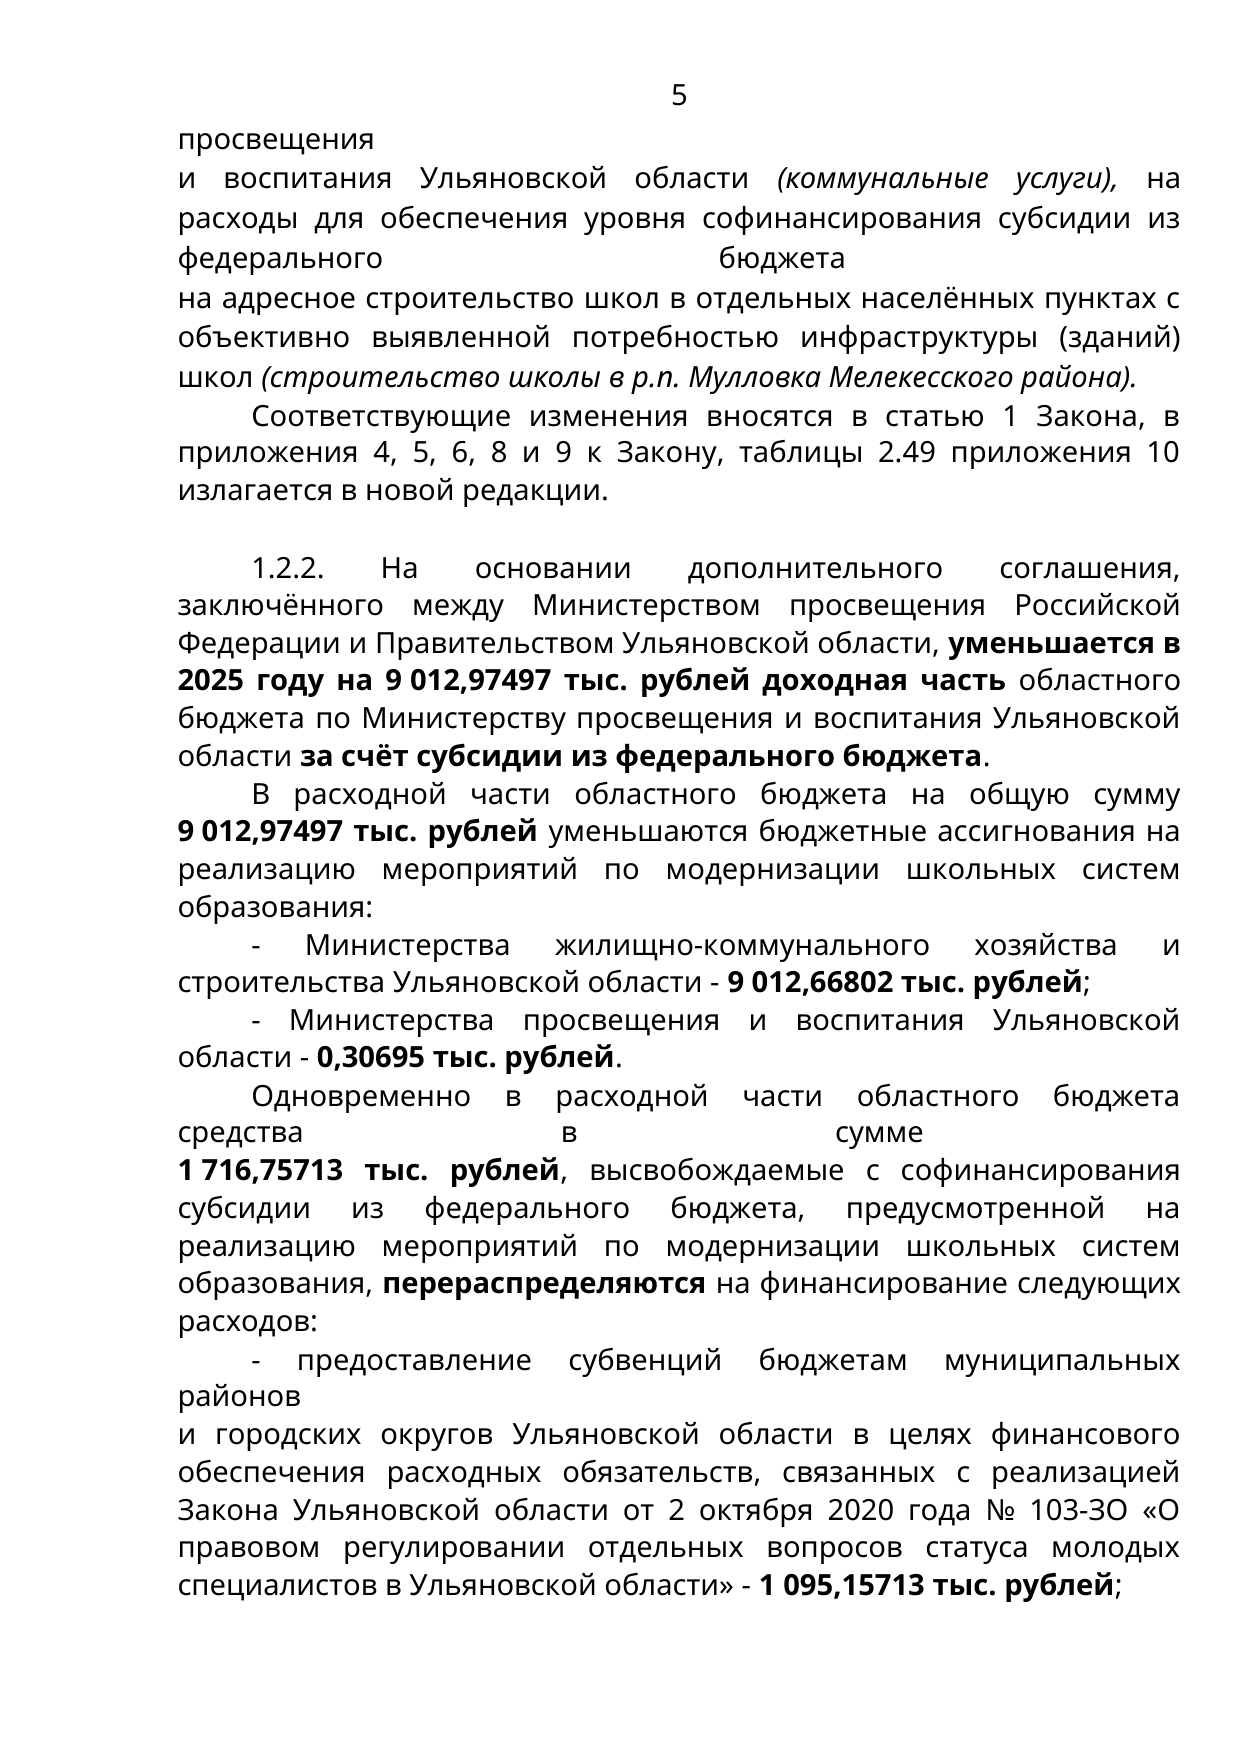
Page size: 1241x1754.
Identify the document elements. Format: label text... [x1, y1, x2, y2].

text Соответствующие изменения вносятся в статью 1 Закона, в приложения 4, 5, 6, 8 и 9 к Закону, таблицы 2.49 приложения 10 излагается в новой редакции. [177, 396, 1181, 509]
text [177, 118, 1181, 396]
text 1.2.2. На основании дополнительного соглашения, заключённого между Министерством просвещения Российской Федерации и Правительством Ульяновской области, уменьшается в 2025 году на 9 012,97497 тыс. рублей доходная часть областного бюджета по Министерству просвещения и воспитания Ульяновской области за счёт субсидии из федерального бюджета. [177, 549, 1181, 775]
text - предоставление субвенций бюджетам муниципальных районов и городских округов Ульяновской области в целях финансового обеспечения расходных обязательств, связанных с реализацией Закона Ульяновской области от 2 октября 2020 года № 103-ЗО «О правовом регулировании отдельных вопросов статуса молодых специалистов в Ульяновской области» - 1 095,15713 тыс. рублей; [177, 1340, 1181, 1604]
text - Министерства просвещения и воспитания Ульяновской области - 0,30695 тыс. рублей. [177, 1001, 1181, 1076]
text Одновременно в расходной части областного бюджета средства в сумме 1 716,75713 тыс. рублей, высвобождаемые с софинансирования субсидии из федерального бюджета, предусмотренной на реализацию мероприятий по модернизации школьных систем образования, перераспределяются на финансирование следующих расходов: [177, 1076, 1181, 1340]
text В расходной части областного бюджета на общую сумму 9 012,97497 тыс. рублей уменьшаются бюджетные ассигнования на реализацию мероприятий по модернизации школьных систем образования: [177, 775, 1181, 926]
text - Министерства жилищно-коммунального хозяйства и строительства Ульяновской области - 9 012,66802 тыс. рублей; [177, 926, 1181, 1001]
